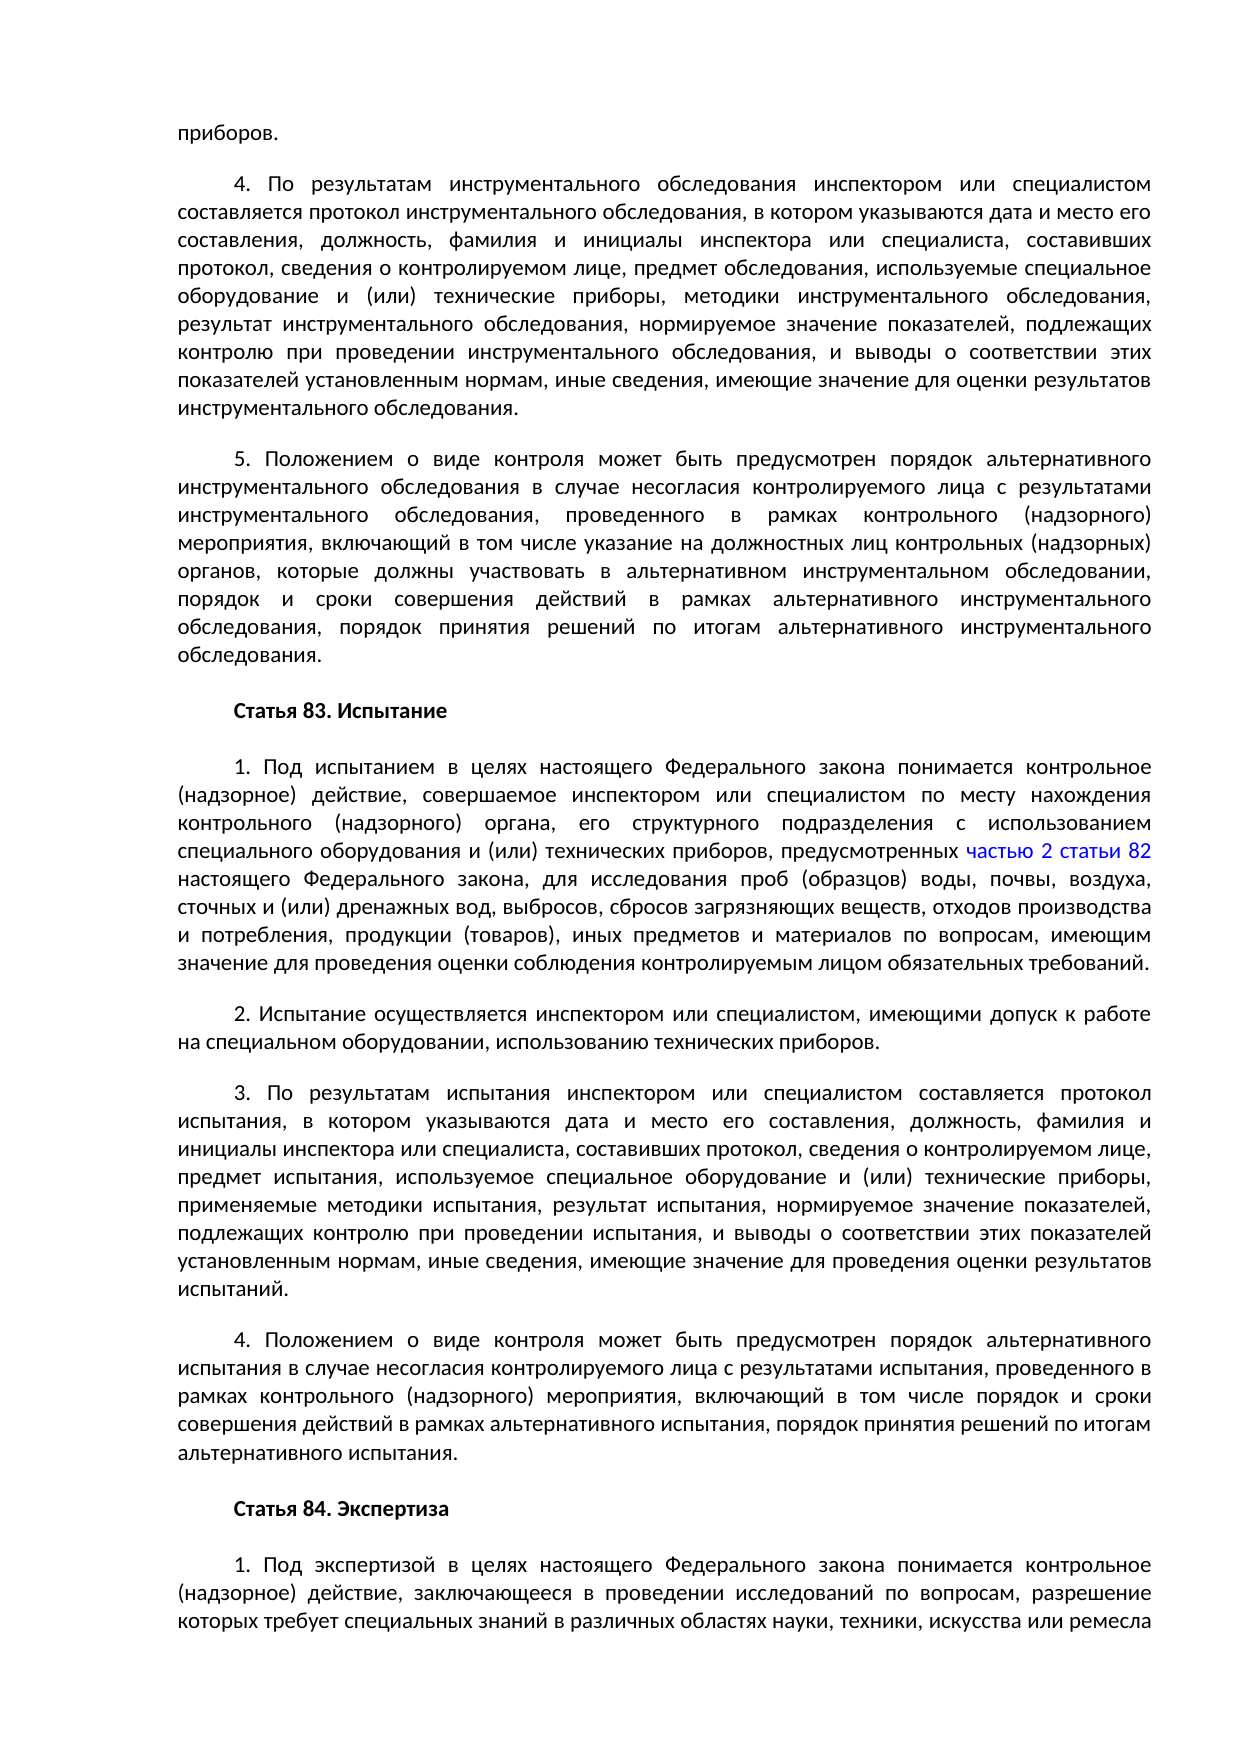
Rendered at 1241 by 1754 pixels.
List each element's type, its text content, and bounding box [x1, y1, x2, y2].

text 2. Испытание осуществляется инспектором или специалистом, имеющими допуск к работе на специальном оборудовании, использованию технических приборов. [177, 999, 1152, 1056]
text 3. По результатам испытания инспектором или специалистом составляется протокол испытания, в котором указываются дата и место его составления, должность, фамилия и инициалы инспектора или специалиста, составивших протокол, сведения о контролируемом лице, предмет испытания, используемое специальное оборудование и (или) технические приборы, применяемые методики испытания, результат испытания, нормируемое значение показателей, подлежащих контролю при проведении испытания, и выводы о соответствии этих показателей установленным нормам, иные сведения, имеющие значение для проведения оценки результатов испытаний. [177, 1078, 1152, 1303]
text 1. Под испытанием в целях настоящего Федерального закона понимается контрольное (надзорное) действие, совершаемое инспектором или специалистом по месту нахождения контрольного (надзорного) органа, его структурного подразделения с использованием специального оборудования и (или) технических приборов, предусмотренных частью 2 статьи 82 настоящего Федерального закона, для исследования проб (образцов) воды, почвы, воздуха, сточных и (или) дренажных вод, выбросов, сбросов загрязняющих веществ, отходов производства и потребления, продукции (товаров), иных предметов и материалов по вопросам, имеющим значение для проведения оценки соблюдения контролируемым лицом обязательных требований. [177, 752, 1152, 977]
text 4. Положением о виде контроля может быть предусмотрен порядок альтернативного испытания в случае несогласия контролируемого лица с результатами испытания, проведенного в рамках контрольного (надзорного) мероприятия, включающий в том числе порядок и сроки совершения действий в рамках альтернативного испытания, порядок принятия решений по итогам альтернативного испытания. [177, 1326, 1152, 1466]
title Статья 83. Испытание [177, 696, 1152, 724]
text 5. Положением о виде контроля может быть предусмотрен порядок альтернативного инструментального обследования в случае несогласия контролируемого лица с результатами инструментального обследования, проведенного в рамках контрольного (надзорного) мероприятия, включающий в том числе указание на должностных лиц контрольных (надзорных) органов, которые должны участвовать в альтернативном инструментальном обследовании, порядок и сроки совершения действий в рамках альтернативного инструментального обследования, порядок принятия решений по итогам альтернативного инструментального обследования. [177, 444, 1152, 668]
text 4. По результатам инструментального обследования инспектором или специалистом составляется протокол инструментального обследования, в котором указываются дата и место его составления, должность, фамилия и инициалы инспектора или специалиста, составивших протокол, сведения о контролируемом лице, предмет обследования, используемые специальное оборудование и (или) технические приборы, методики инструментального обследования, результат инструментального обследования, нормируемое значение показателей, подлежащих контролю при проведении инструментального обследования, и выводы о соответствии этих показателей установленным нормам, иные сведения, имеющие значение для оценки результатов инструментального обследования. [177, 169, 1152, 421]
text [177, 1550, 1152, 1634]
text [177, 118, 1152, 146]
title Статья 84. Экспертиза [177, 1494, 1152, 1522]
